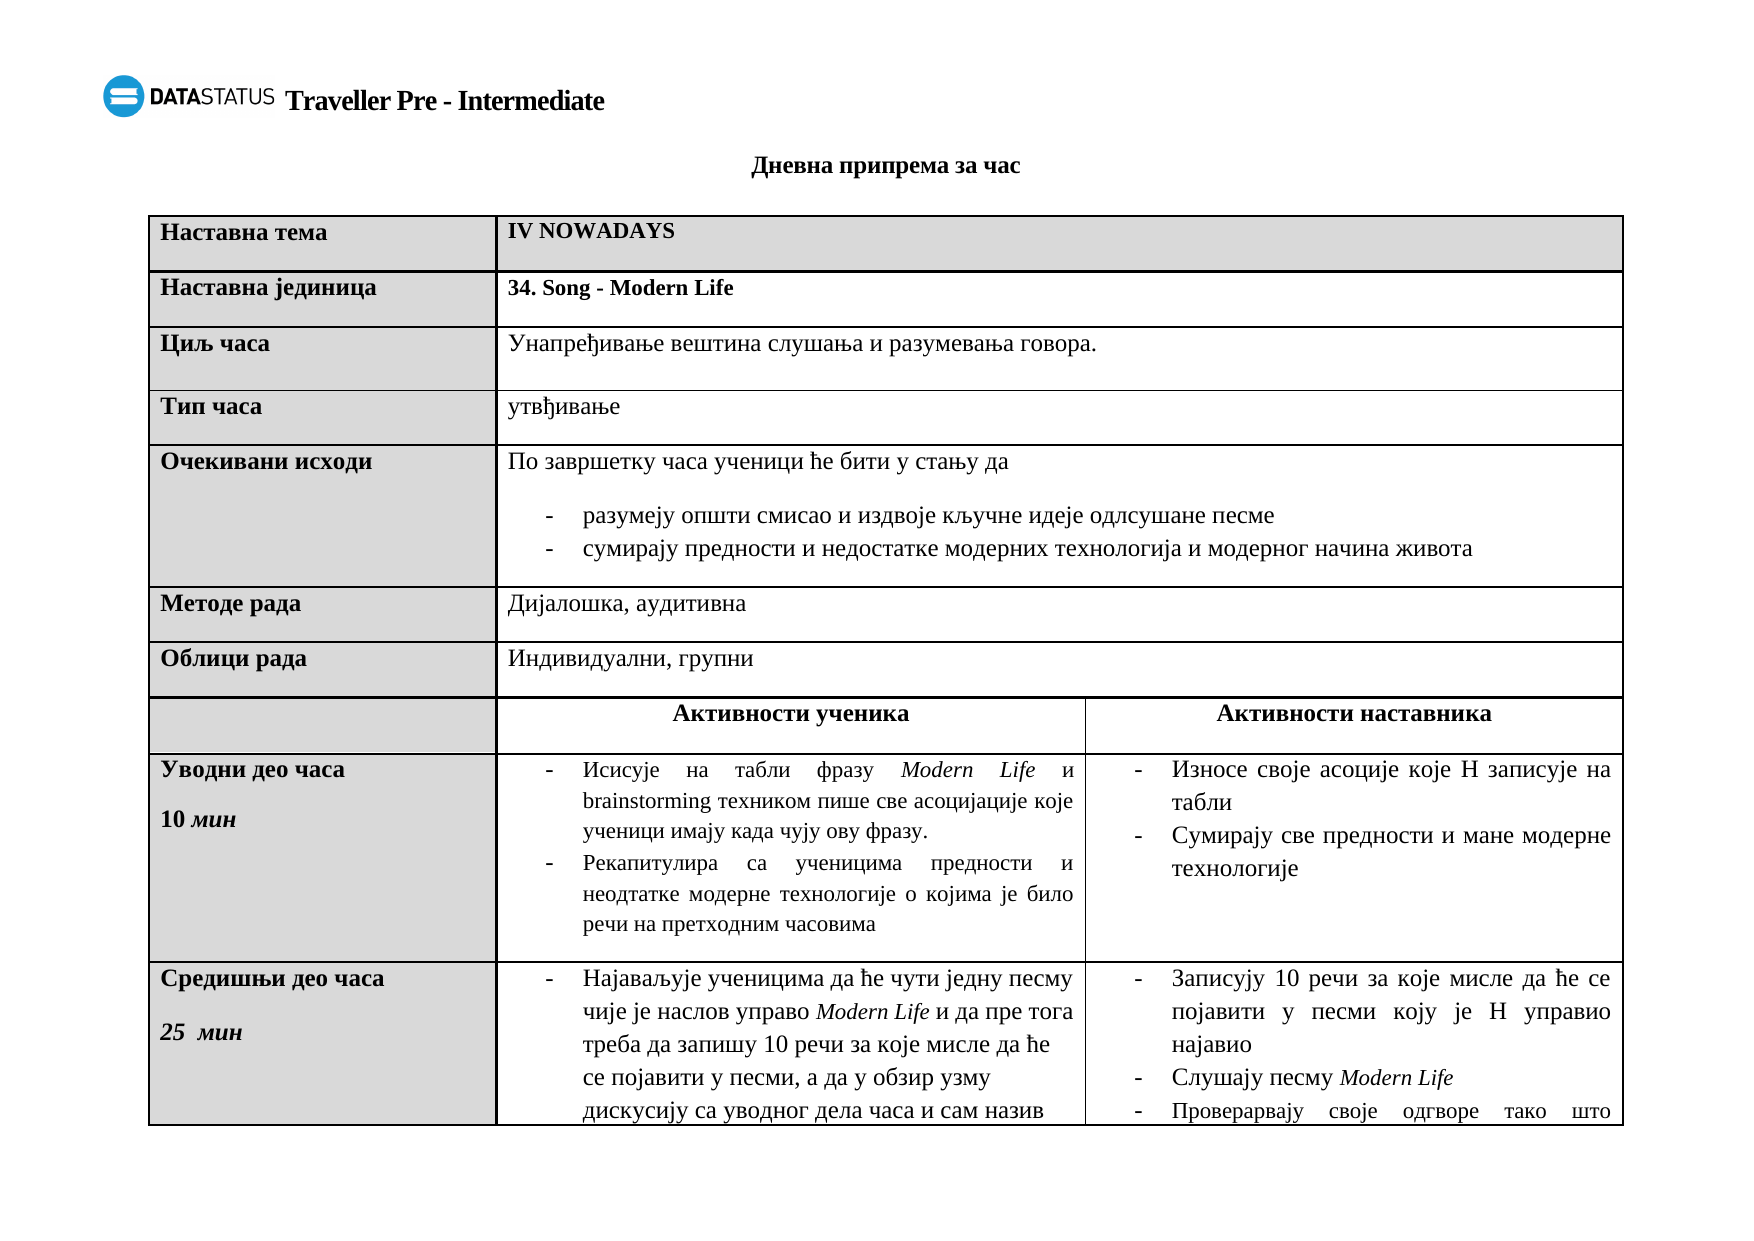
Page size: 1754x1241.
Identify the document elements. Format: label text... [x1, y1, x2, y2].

table_cell Средишњи део часа 25 мин [150, 963, 495, 1124]
table_header Наставна тема [150, 217, 495, 270]
picture [102, 75, 275, 118]
table_cell Активности ученика [498, 699, 1085, 752]
table_cell Уводни део часа 10 мин [150, 755, 495, 961]
table_cell Активности наставника [1086, 699, 1622, 752]
table_cell [150, 699, 495, 752]
table_cell Индивидуални, групни [498, 643, 1622, 696]
table_cell Унапређивање вештина слушања и разумевања говора. [498, 328, 1622, 390]
table_cell Циљ часа [150, 328, 495, 390]
table_cell Методе рада [150, 588, 495, 641]
table_cell Дијалошка, аудитивна [498, 588, 1622, 641]
table_cell 34. Song - Modern Life [498, 273, 1622, 326]
table_cell По завршетку часа ученици ће бити у стању да разумеју општи смисао и издвоје кључне идеје одлсушане песме сумирају предности и недостатке модерних технологија и модерног начина живота [498, 446, 1622, 586]
table_cell Износе своје асоције које Н записује на табли Сумирају све предности и мане модерне технологије [1086, 755, 1622, 961]
table_cell Исисује на табли фразу Modern Life и brainstorming техником пише све асоцијације које ученици имају када чују ову фразу. Рекапитулира са ученицима предности и неодтатке модерне технологије о којима је било речи на претходним часовима [498, 755, 1085, 961]
table_cell Облици рада [150, 643, 495, 696]
table_cell Наставна јединица [150, 273, 495, 326]
table_cell утвђивање [498, 391, 1622, 444]
table_cell Тип часа [150, 391, 495, 444]
table_cell Очекивани исходи [150, 446, 495, 586]
table_header IV NOWADAYS [498, 217, 1622, 270]
